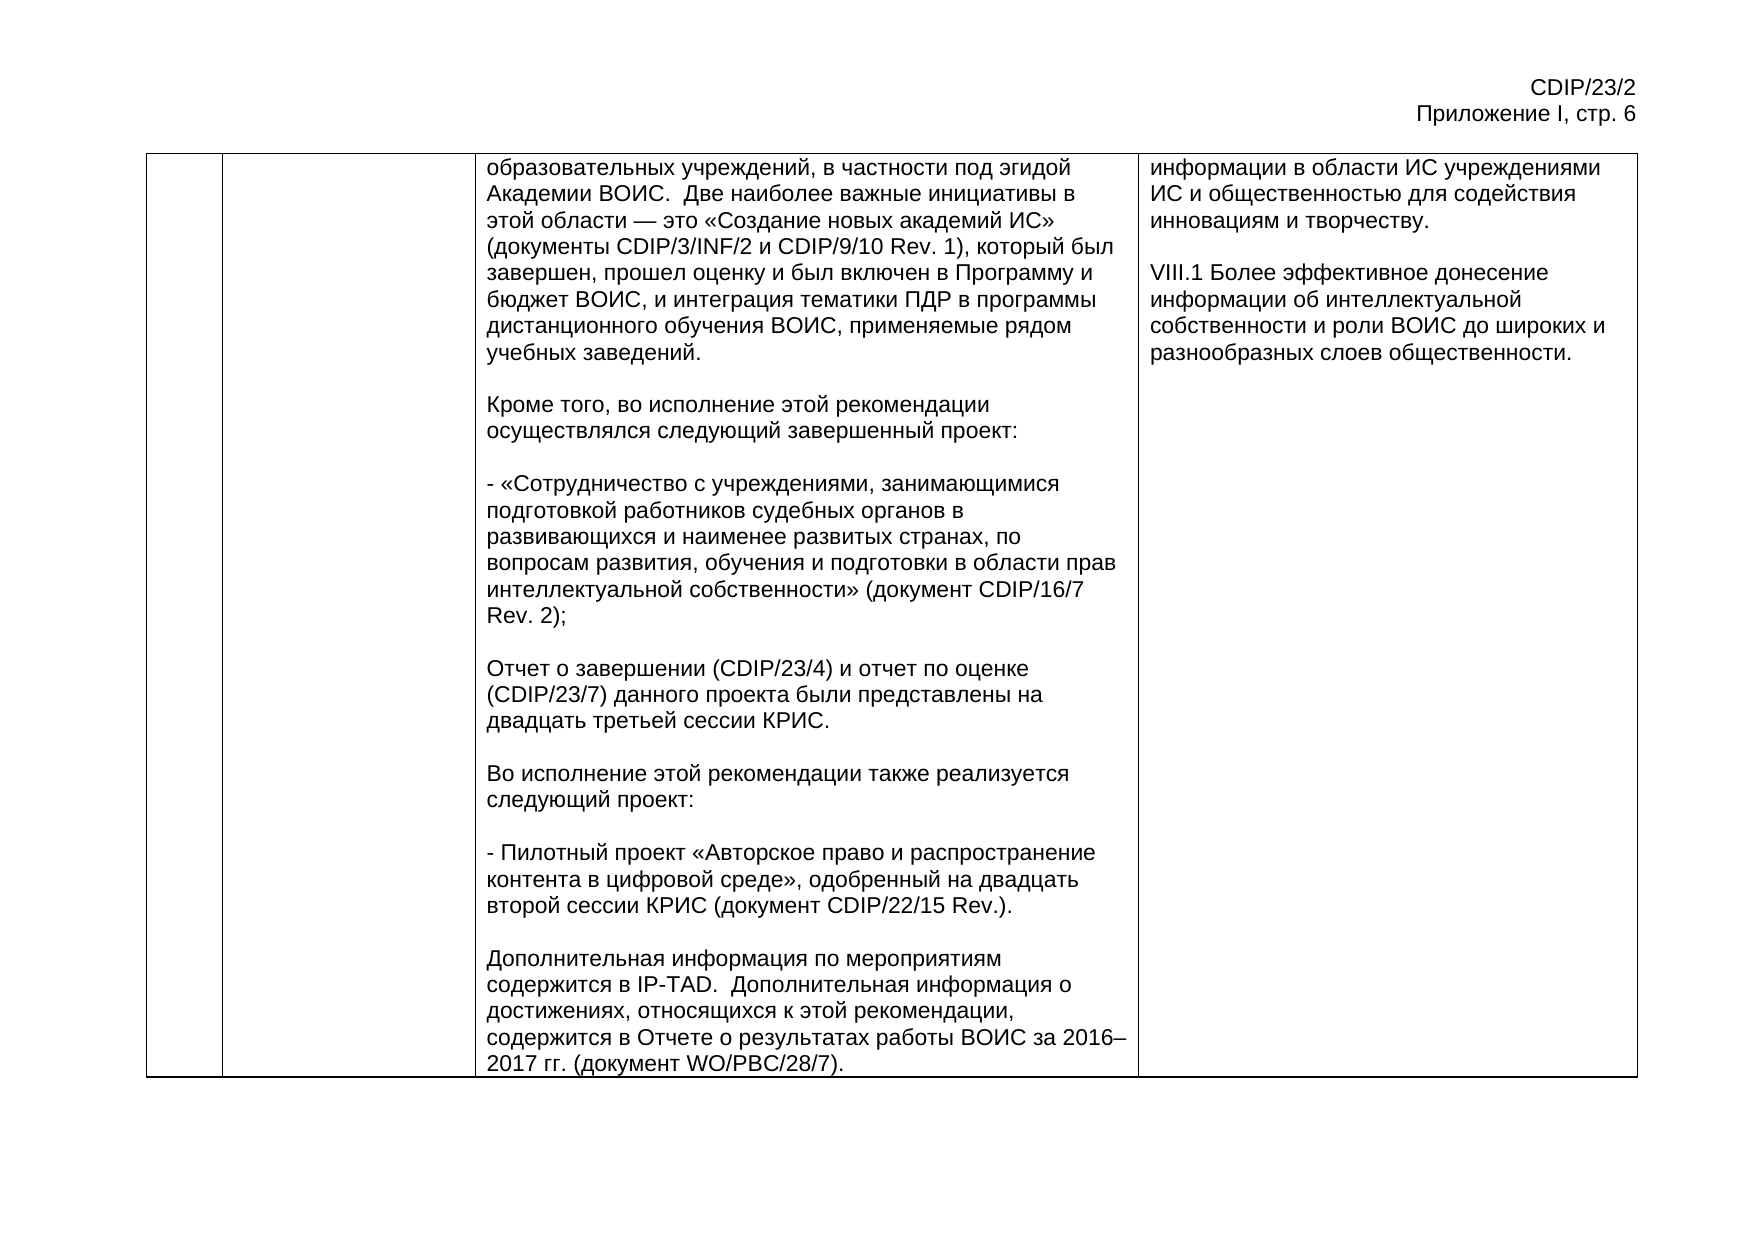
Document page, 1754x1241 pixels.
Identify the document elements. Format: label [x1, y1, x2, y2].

table_cell [476, 154, 1138, 1076]
table_cell [223, 154, 475, 1076]
table_cell [147, 154, 222, 1076]
table_cell [1139, 154, 1637, 1076]
